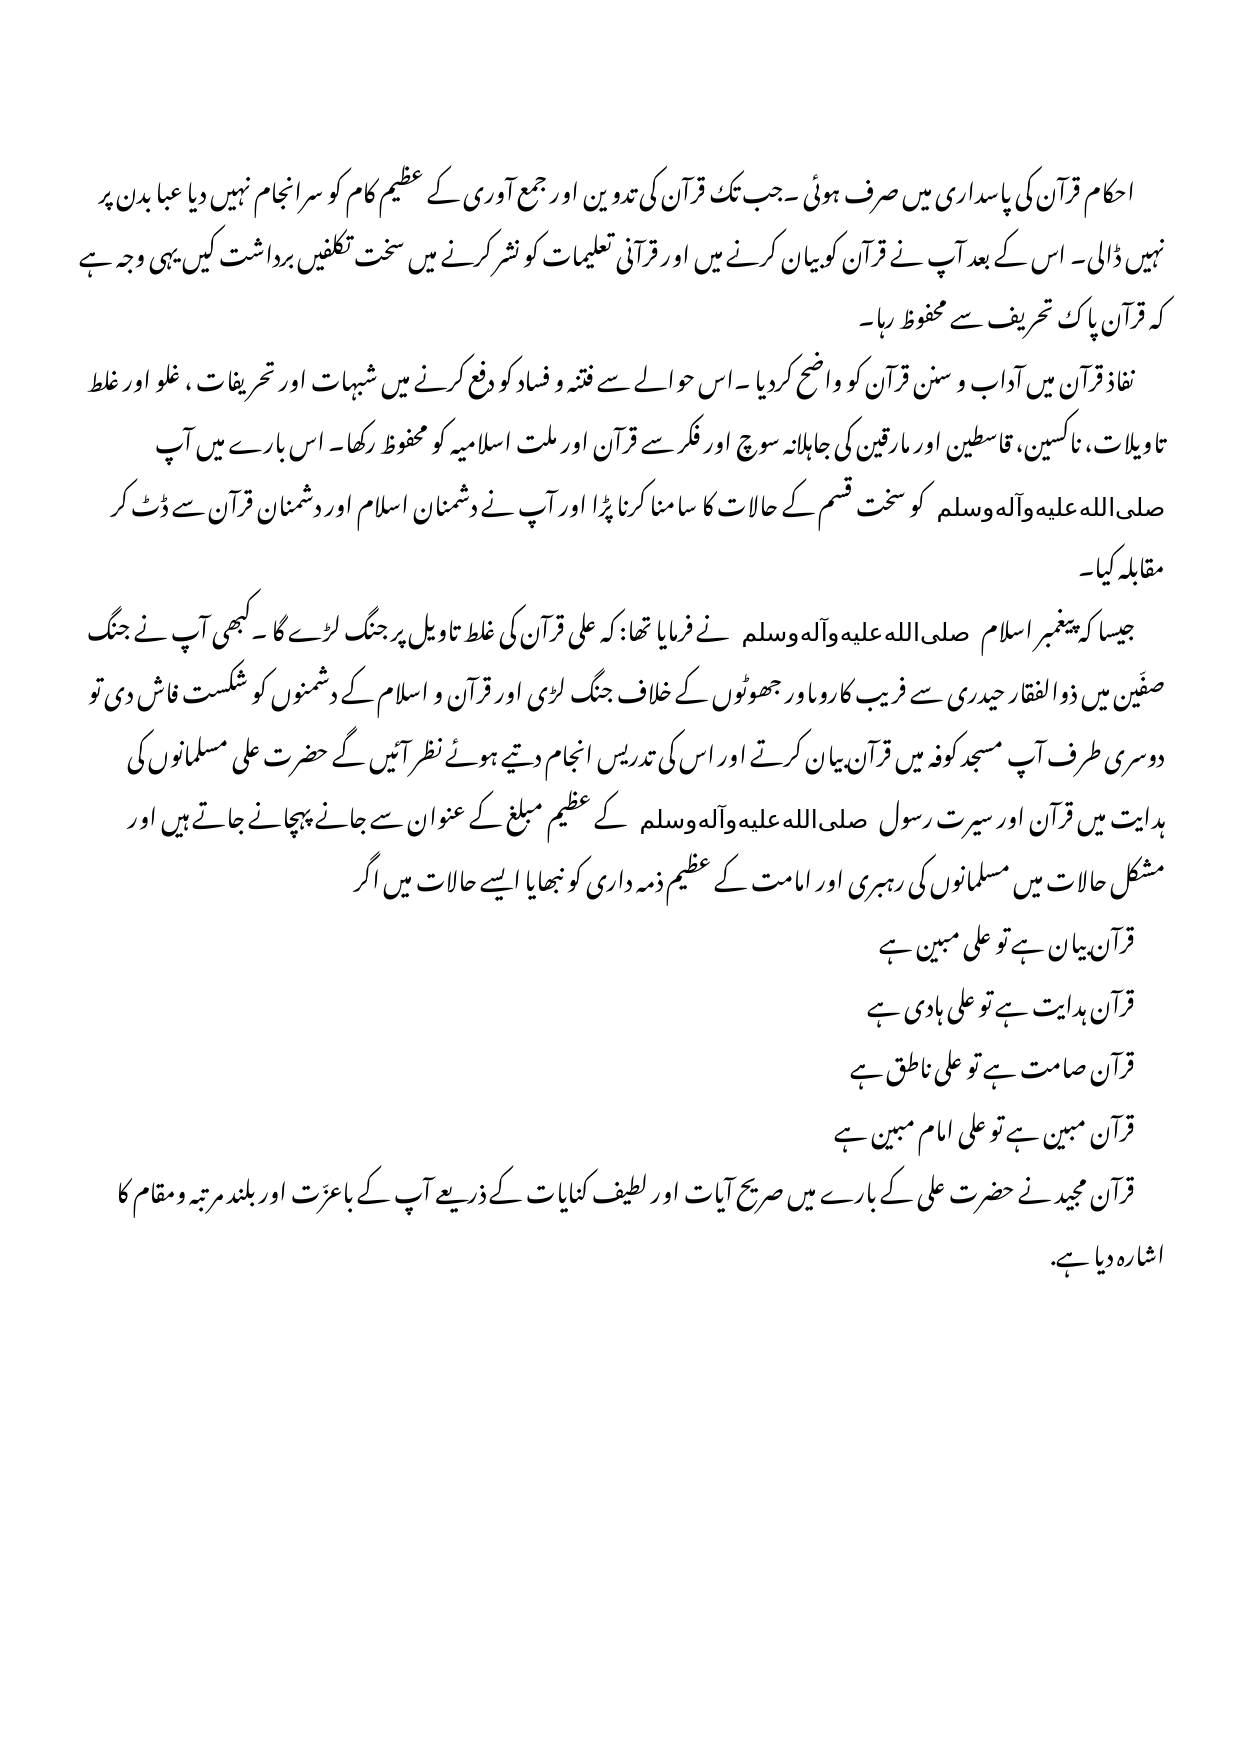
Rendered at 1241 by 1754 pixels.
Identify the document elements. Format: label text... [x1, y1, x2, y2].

text نفاذ قرآن میں آداب و سنن قرآن کو واضح کردیا ۔اس حوالے سے فتنہ و فساد کو دفع کرنے میں شبہات اور تحریفات ، غلو اور غلط تاویلات، ناکسین، قاسطین اور مارقین کی جاہلانہ سوچ اور فکر سے قرآن اور ملت اسلامیہ کو محفوظ رکھا۔ اس بارے میں آپ صلى‌الله‌عليه‌وآله‌وسلم کو سخت قسم کے حالات کا سامنا کرنا پڑا اور آپ نے دشمنان اسلام اور دشمنان قرآن سے ڈٹ کر مقابلہ کیا۔ [75, 344, 1165, 594]
text قرآن بیان ہے تو علی مبین ہے [75, 906, 1165, 969]
text جیسا کہ پیغمبر اسلام صلى‌الله‌عليه‌وآله‌وسلم نے فرمایا تھا: کہ علی قرآن کی غلط تاویل پر جنگ لڑے گا ۔کبھی آپ نے جنگ صفّین میں ذوالفقار حیدری سے فریب کاروںاور جھوٹوں کے خلاف جنگ لڑی اور قرآن و اسلام کے دشمنوں کو شکست فاش دی تو دوسری طرف آپ مسجد کوفہ میں قرآن بیان کرتے اور اس کی تدریس انجام دتیے ہوئے نظر آئیں گے حضرت علی مسلمانوں کی ہدایت میں قرآن اور سیرت رسول صلى‌الله‌عليه‌وآله‌وسلم کے عظیم مبلغ کے عنوان سے جانے پہچانے جاتے ہیں اور مشکل حالات میں مسلمانوں کی رہبری اور امامت کے عظیم ذمہ داری کو نبھایا ایسے حالات میں اگر [75, 594, 1165, 906]
text قرآن صامت ہے تو علی ناطق ہے [75, 1031, 1165, 1094]
text قرآن مبین ہے تو علی امام مبین ہے [75, 1094, 1165, 1156]
text قرآن مجید نے حضرت علی کے بارے میں صریح آیات اور لطیف کنایات کے ذریعے آپ کے باعزّت اور بلند مر تبہ ومقام کا اشارہ دیا ہے. [75, 1156, 1165, 1281]
text قرآن ہدایت ہے تو علی ہادی ہے [75, 969, 1165, 1031]
text احکام قرآن کی پاسداری میں صرف ہوئی ۔جب تک قرآن کی تدوین اور جمع آوری کے عظیم کام کو سرانجام نہیں دیا عبا بدن پر نہیں ڈالی۔ اس کے بعد آپ نے قرآن کو بیان کرنے میں اور قرآنی تعلیمات کو نشر کرنے میں سخت تکلفیں برداشت کیں یہی وجہ ہے کہ قرآن پاک تحریف سے محفوظ رہا۔ [75, 156, 1165, 344]
